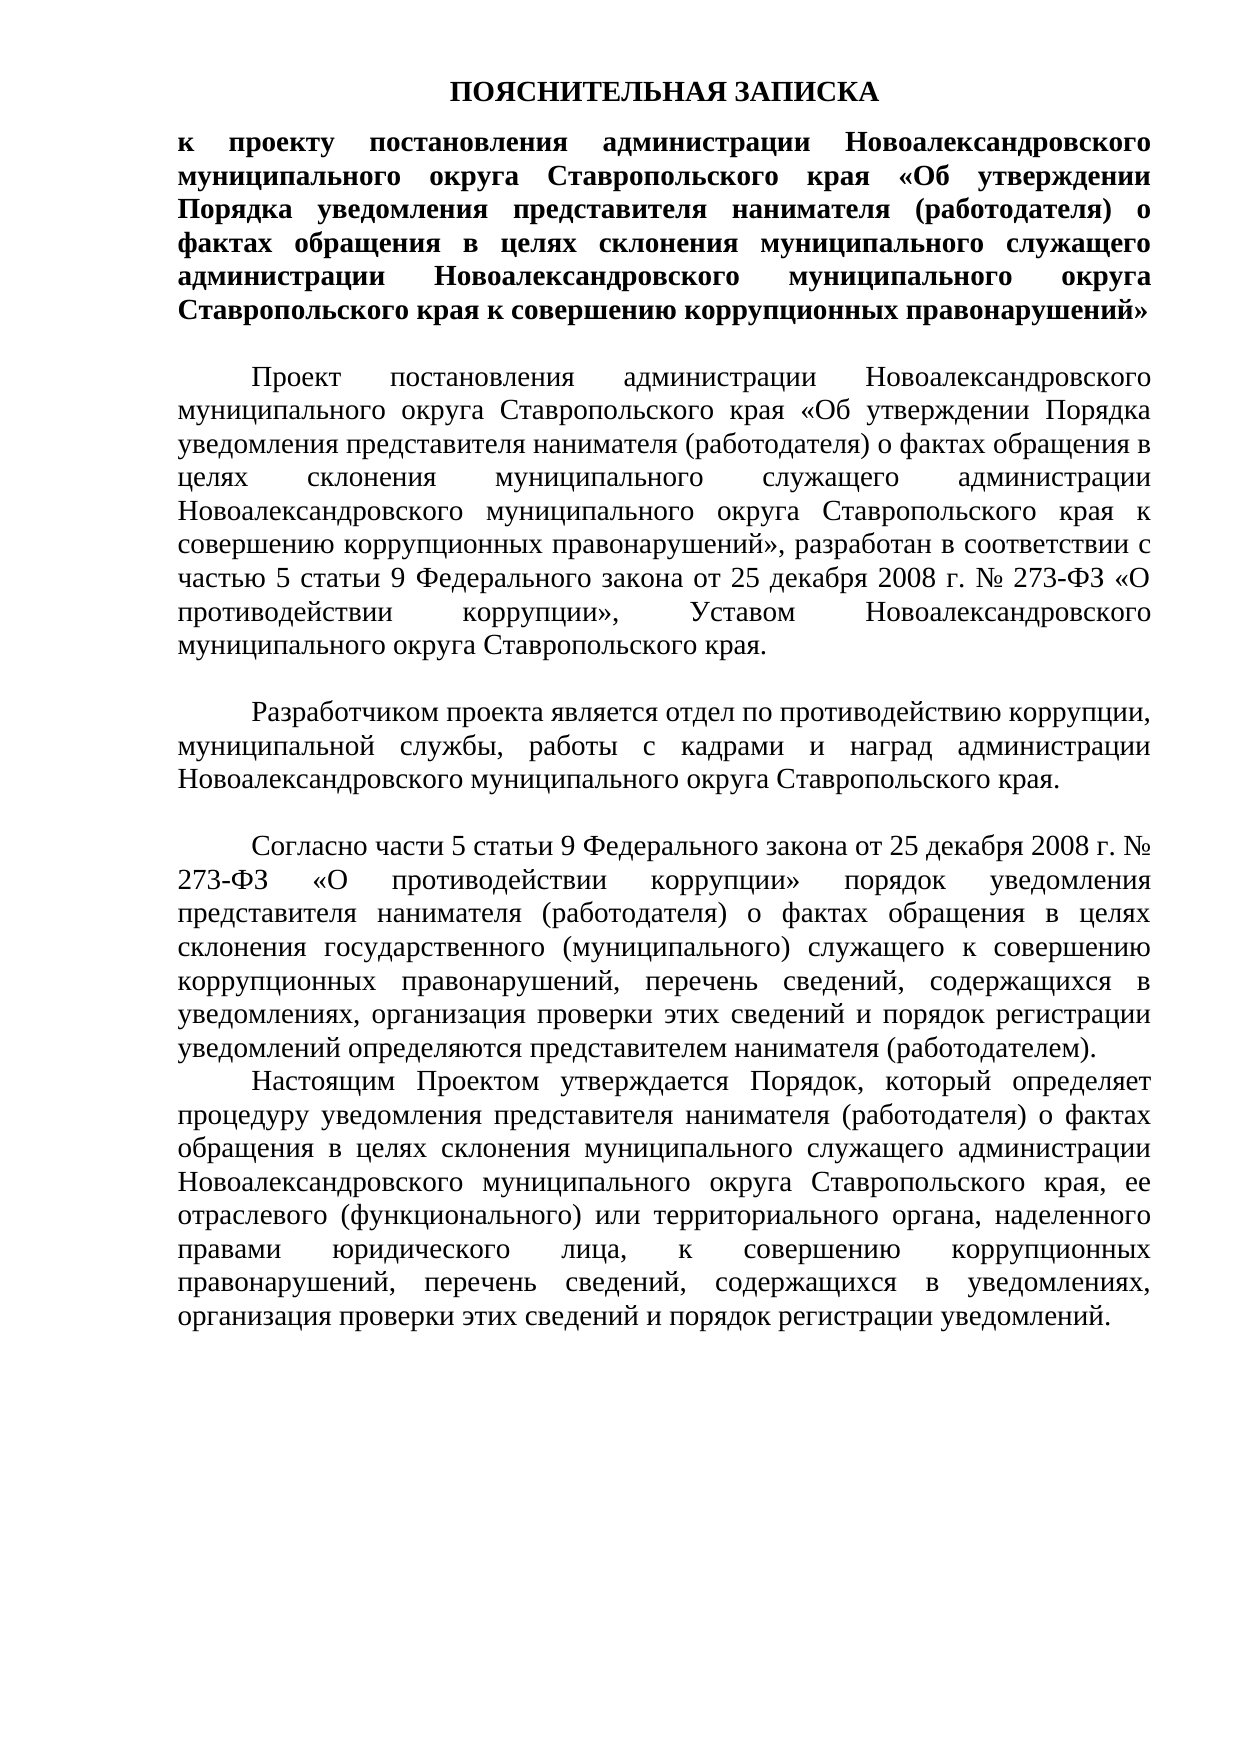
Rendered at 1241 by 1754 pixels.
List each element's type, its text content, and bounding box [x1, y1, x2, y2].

text Разработчиком проекта является отдел по противодействию коррупции, муниципальной службы, работы с кадрами и наград администрации Новоалександровского муниципального округа Ставропольского края. [177, 694, 1152, 795]
text Настоящим Проектом утверждается Порядок, который определяет процедуру уведомления представителя нанимателя (работодателя) о фактах обращения в целях склонения муниципального служащего администрации Новоалександровского муниципального округа Ставропольского края, ее отраслевого (функционального) или территориального органа, наделенного правами юридического лица, к совершению коррупционных правонарушений, перечень сведений, содержащихся в уведомлениях, организация проверки этих сведений и порядок регистрации уведомлений. [177, 1063, 1152, 1332]
text ПОЯСНИТЕЛЬНАЯ ЗАПИСКА [177, 74, 1152, 107]
text Согласно части 5 статьи 9 Федерального закона от 25 декабря 2008 г. № 273-ФЗ «О противодействии коррупции» порядок уведомления представителя нанимателя (работодателя) о фактах обращения в целях склонения государственного (муниципального) служащего к совершению коррупционных правонарушений, перечень сведений, содержащихся в уведомлениях, организация проверки этих сведений и порядок регистрации уведомлений определяются представителем нанимателя (работодателем). [177, 828, 1152, 1063]
text к проекту постановления администрации Новоалександровского муниципального округа Ставропольского края «Об утверждении Порядка уведомления представителя нанимателя (работодателя) о фактах обращения в целях склонения муниципального служащего администрации Новоалександровского муниципального округа Ставропольского края к совершению коррупционных правонарушений» [177, 124, 1152, 325]
text Проект постановления администрации Новоалександровского муниципального округа Ставропольского края «Об утверждении Порядка уведомления представителя нанимателя (работодателя) о фактах обращения в целях склонения муниципального служащего администрации Новоалександровского муниципального округа Ставропольского края к совершению коррупционных правонарушений», разработан в соответствии с частью 5 статьи 9 Федерального закона от 25 декабря 2008 г. № 273-ФЗ «О противодействии коррупции», Уставом Новоалександровского муниципального округа Ставропольского края. [177, 359, 1152, 661]
